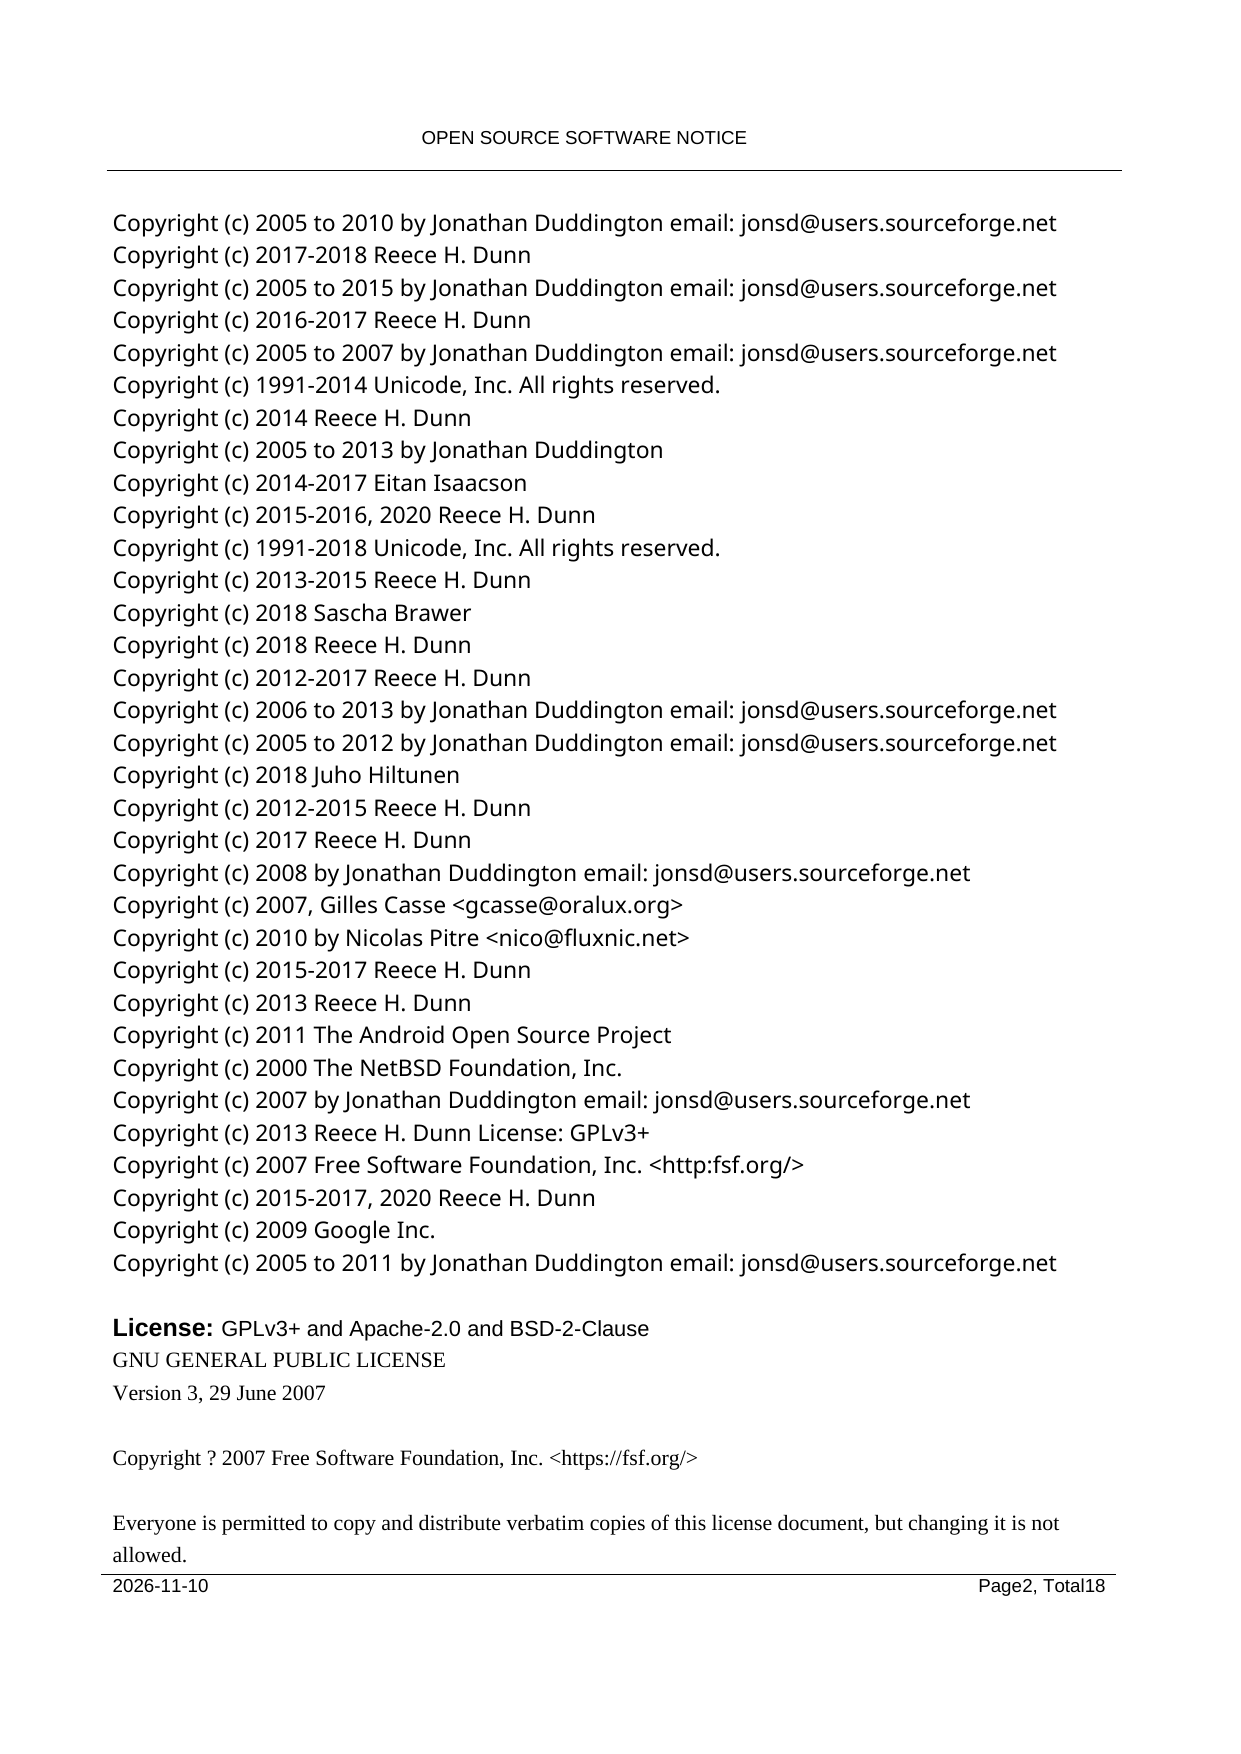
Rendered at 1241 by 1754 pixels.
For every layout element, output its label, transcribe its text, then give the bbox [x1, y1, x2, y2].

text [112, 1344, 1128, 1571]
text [112, 206, 1128, 1311]
text License: GPLv3+ and Apache-2.0 and BSD-2-Clause [112, 1311, 1128, 1344]
